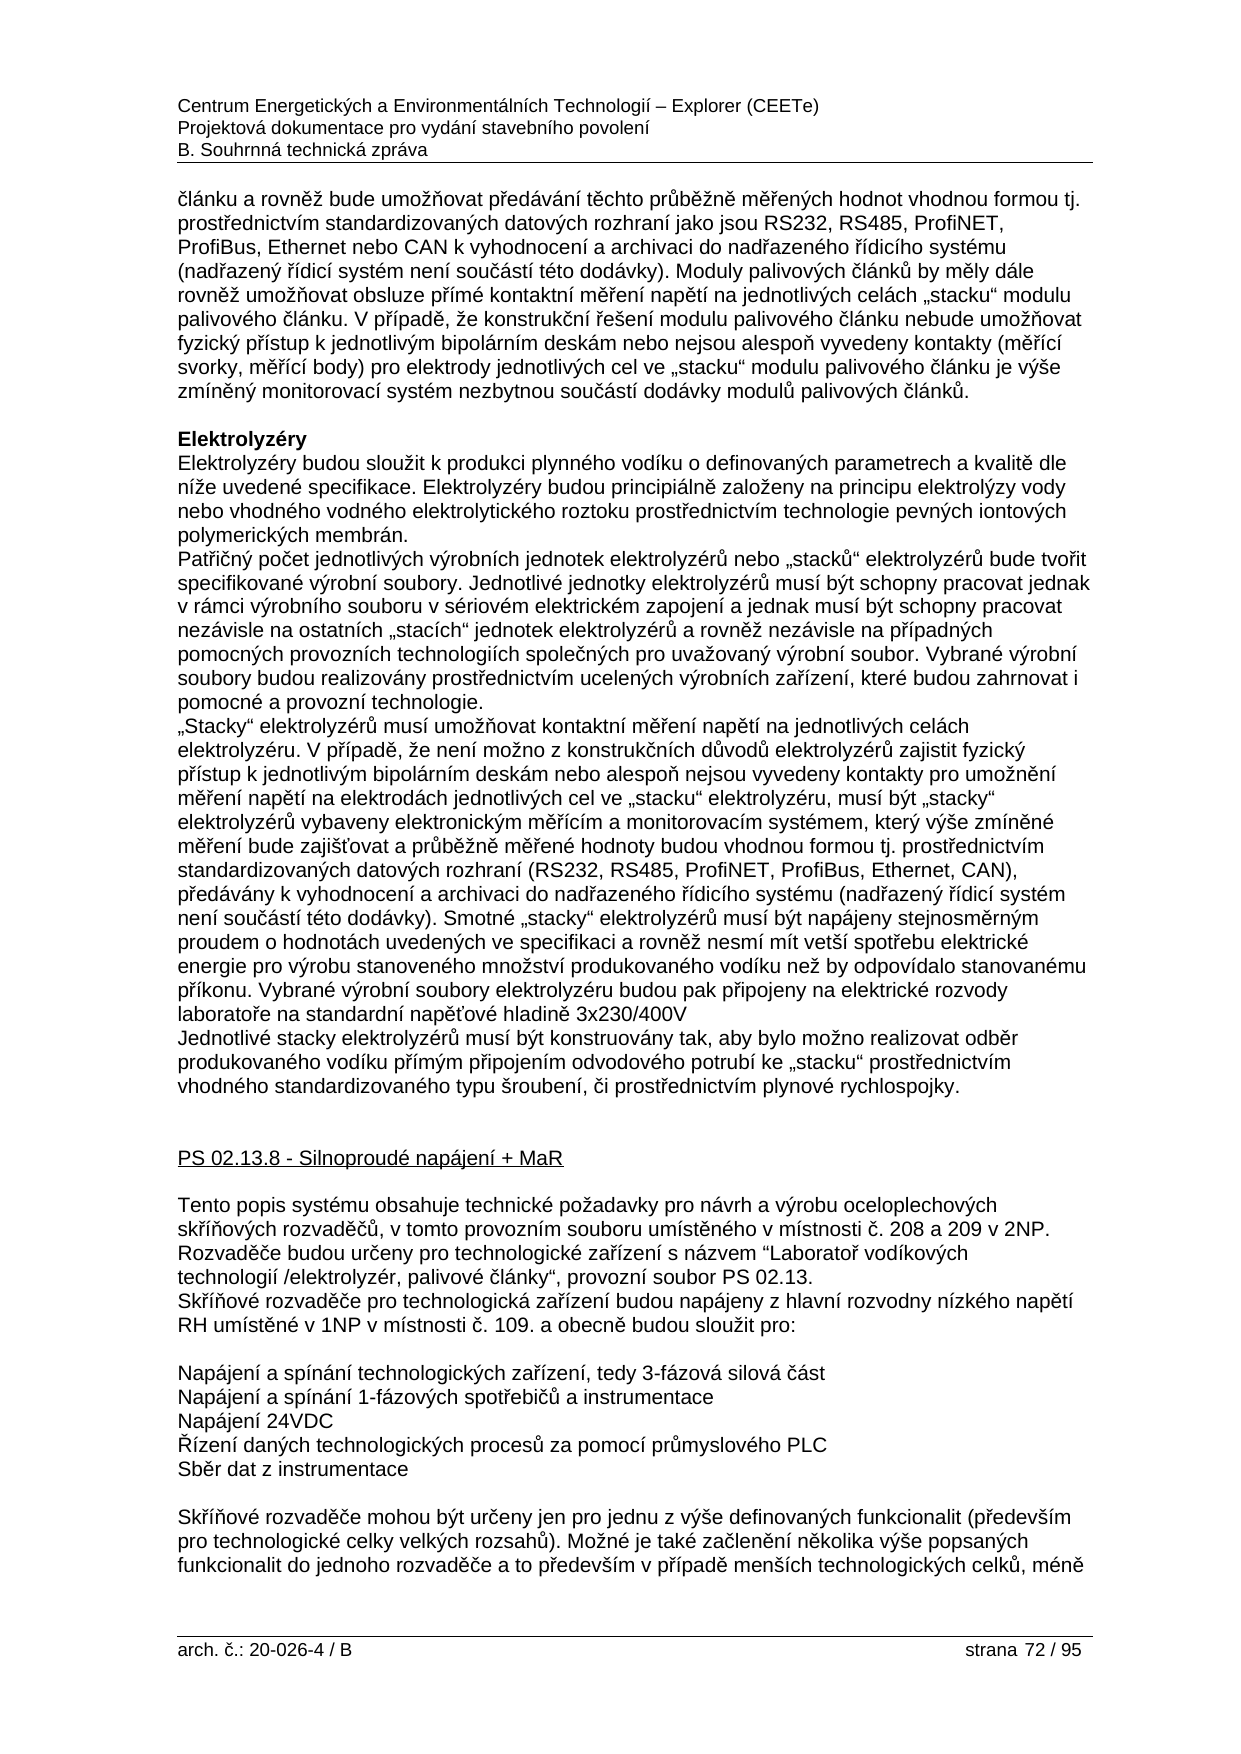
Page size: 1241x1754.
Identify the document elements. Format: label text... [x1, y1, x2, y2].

text Napájení 24VDC [177, 1409, 1093, 1433]
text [177, 1505, 1093, 1577]
text PS 02.13.8 - Silnoproudé napájení + MaR [177, 1145, 1093, 1169]
text „Stacky“ elektrolyzérů musí umožňovat kontaktní měření napětí na jednotlivých celách elektrolyzéru. V případě, že není možno z konstrukčních důvodů elektrolyzérů zajistit fyzický přístup k jednotlivým bipolárním deskám nebo alespoň nejsou vyvedeny kontakty pro umožnění měření napětí na elektrodách jednotlivých cel ve „stacku“ elektrolyzéru, musí být „stacky“ elektrolyzérů vybaveny elektronickým měřícím a monitorovacím systémem, který výše zmíněné měření bude zajišťovat a průběžně měřené hodnoty budou vhodnou formou tj. prostřednictvím standardizovaných datových rozhraní (RS232, RS485, ProfiNET, ProfiBus, Ethernet, CAN), předávány k vyhodnocení a archivaci do nadřazeného řídicího systému (nadřazený řídicí systém není součástí této dodávky). Smotné „stacky“ elektrolyzérů musí být napájeny stejnosměrným proudem o hodnotách uvedených ve specifikaci a rovněž nesmí mít vetší spotřebu elektrické energie pro výrobu stanoveného množství produkovaného vodíku než by odpovídalo stanovanému příkonu. Vybrané výrobní soubory elektrolyzéru budou pak připojeny na elektrické rozvody laboratoře na standardní napěťové hladině 3x230/400V [177, 714, 1093, 1026]
text Elektrolyzéry [177, 427, 1093, 451]
text Jednotlivé stacky elektrolyzérů musí být konstruovány tak, aby bylo možno realizovat odběr produkovaného vodíku přímým připojením odvodového potrubí ke „stacku“ prostřednictvím vhodného standardizovaného typu šroubení, či prostřednictvím plynové rychlospojky. [177, 1026, 1093, 1097]
text Napájení a spínání technologických zařízení, tedy 3-fázová silová část [177, 1361, 1093, 1385]
text Elektrolyzéry budou sloužit k produkci plynného vodíku o definovaných parametrech a kvalitě dle níže uvedené specifikace. Elektrolyzéry budou principiálně založeny na principu elektrolýzy vody nebo vhodného vodného elektrolytického roztoku prostřednictvím technologie pevných iontových polymerických membrán. [177, 451, 1093, 546]
text Řízení daných technologických procesů za pomocí průmyslového PLC [177, 1433, 1093, 1457]
text Sběr dat z instrumentace [177, 1457, 1093, 1481]
text Tento popis systému obsahuje technické požadavky pro návrh a výrobu oceloplechových skříňových rozvaděčů, v tomto provozním souboru umístěného v místnosti č. 208 a 209 v 2NP. Rozvaděče budou určeny pro technologické zařízení s názvem “Laboratoř vodíkových technologií /elektrolyzér, palivové články“, provozní soubor PS 02.13. [177, 1193, 1093, 1289]
text Napájení a spínání 1-fázových spotřebičů a instrumentace [177, 1385, 1093, 1409]
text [177, 187, 1093, 403]
text Patřičný počet jednotlivých výrobních jednotek elektrolyzérů nebo „stacků“ elektrolyzérů bude tvořit specifikované výrobní soubory. Jednotlivé jednotky elektrolyzérů musí být schopny pracovat jednak v rámci výrobního souboru v sériovém elektrickém zapojení a jednak musí být schopny pracovat nezávisle na ostatních „stacích“ jednotek elektrolyzérů a rovněž nezávisle na případných pomocných provozních technologiích společných pro uvažovaný výrobní soubor. Vybrané výrobní soubory budou realizovány prostřednictvím ucelených výrobních zařízení, které budou zahrnovat i pomocné a provozní technologie. [177, 546, 1093, 714]
text Skříňové rozvaděče pro technologická zařízení budou napájeny z hlavní rozvodny nízkého napětí RH umístěné v 1NP v místnosti č. 109. a obecně budou sloužit pro: [177, 1289, 1093, 1337]
